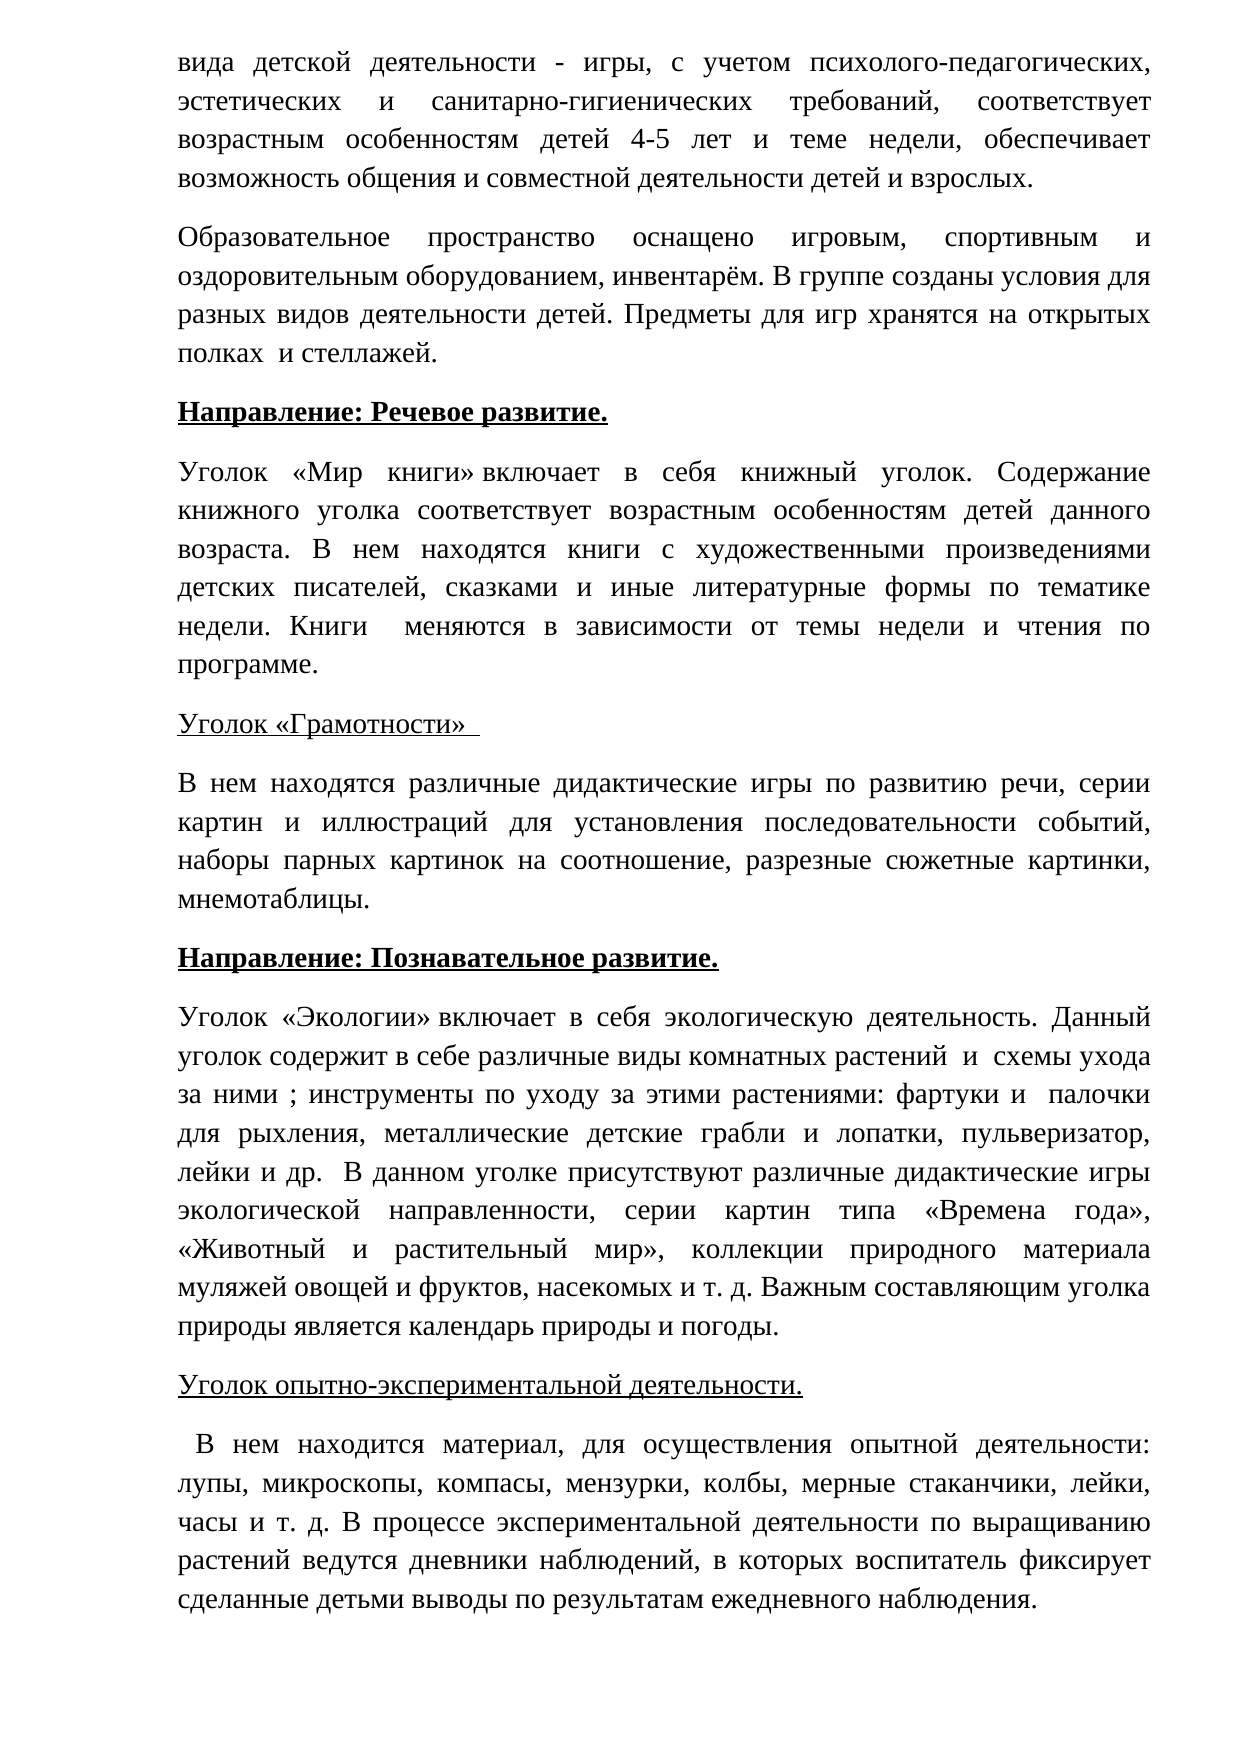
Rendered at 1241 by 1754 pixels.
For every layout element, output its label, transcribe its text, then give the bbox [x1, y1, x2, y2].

text Образовательное пространство оснащено игровым, спортивным и оздоровительным оборудованием, инвентарём. В группе созданы условия для разных видов деятельности детей. Предметы для игр хранятся на открытых полках и стеллажей. [177, 219, 1152, 368]
text Уголок «Грамотности» [177, 706, 1152, 739]
text Направление: Речевое развитие. [177, 394, 1152, 428]
text Уголок «Экологии» включает в себя экологическую деятельность. Данный уголок содержит в себе различные виды комнатных растений и схемы ухода за ними ; инструменты по уходу за этими растениями: фартуки и палочки для рыхления, металлические детские грабли и лопатки, пульверизатор, лейки и др. В данном уголке присутствуют различные дидактические игры экологической направленности, серии картин типа «Времена года», «Животный и растительный мир», коллекции природного материала муляжей овощей и фруктов, насекомых и т. д. Важным составляющим уголка природы является календарь природы и погоды. [177, 999, 1152, 1341]
text Уголок опытно-экспериментальной деятельности. [177, 1367, 1152, 1401]
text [177, 44, 1152, 193]
text В нем находится материал, для осуществления опытной деятельности: лупы, микроскопы, компасы, мензурки, колбы, мерные стаканчики, лейки, часы и т. д. В процессе экспериментальной деятельности по выращиванию растений ведутся дневники наблюдений, в которых воспитатель фиксирует сделанные детьми выводы по результатам ежедневного наблюдения. [177, 1427, 1152, 1614]
text В нем находятся различные дидактические игры по развитию речи, серии картин и иллюстраций для установления последовательности событий, наборы парных картинок на соотношение, разрезные сюжетные картинки, мнемотаблицы. [177, 765, 1152, 914]
text Уголок «Мир книги» включает в себя книжный уголок. Содержание книжного уголка соответствует возрастным особенностям детей данного возраста. В нем находятся книги с художественными произведениями детских писателей, сказками и иные литературные формы по тематике недели. Книги меняются в зависимости от темы недели и чтения по программе. [177, 454, 1152, 680]
text Направление: Познавательное развитие. [177, 940, 1152, 974]
